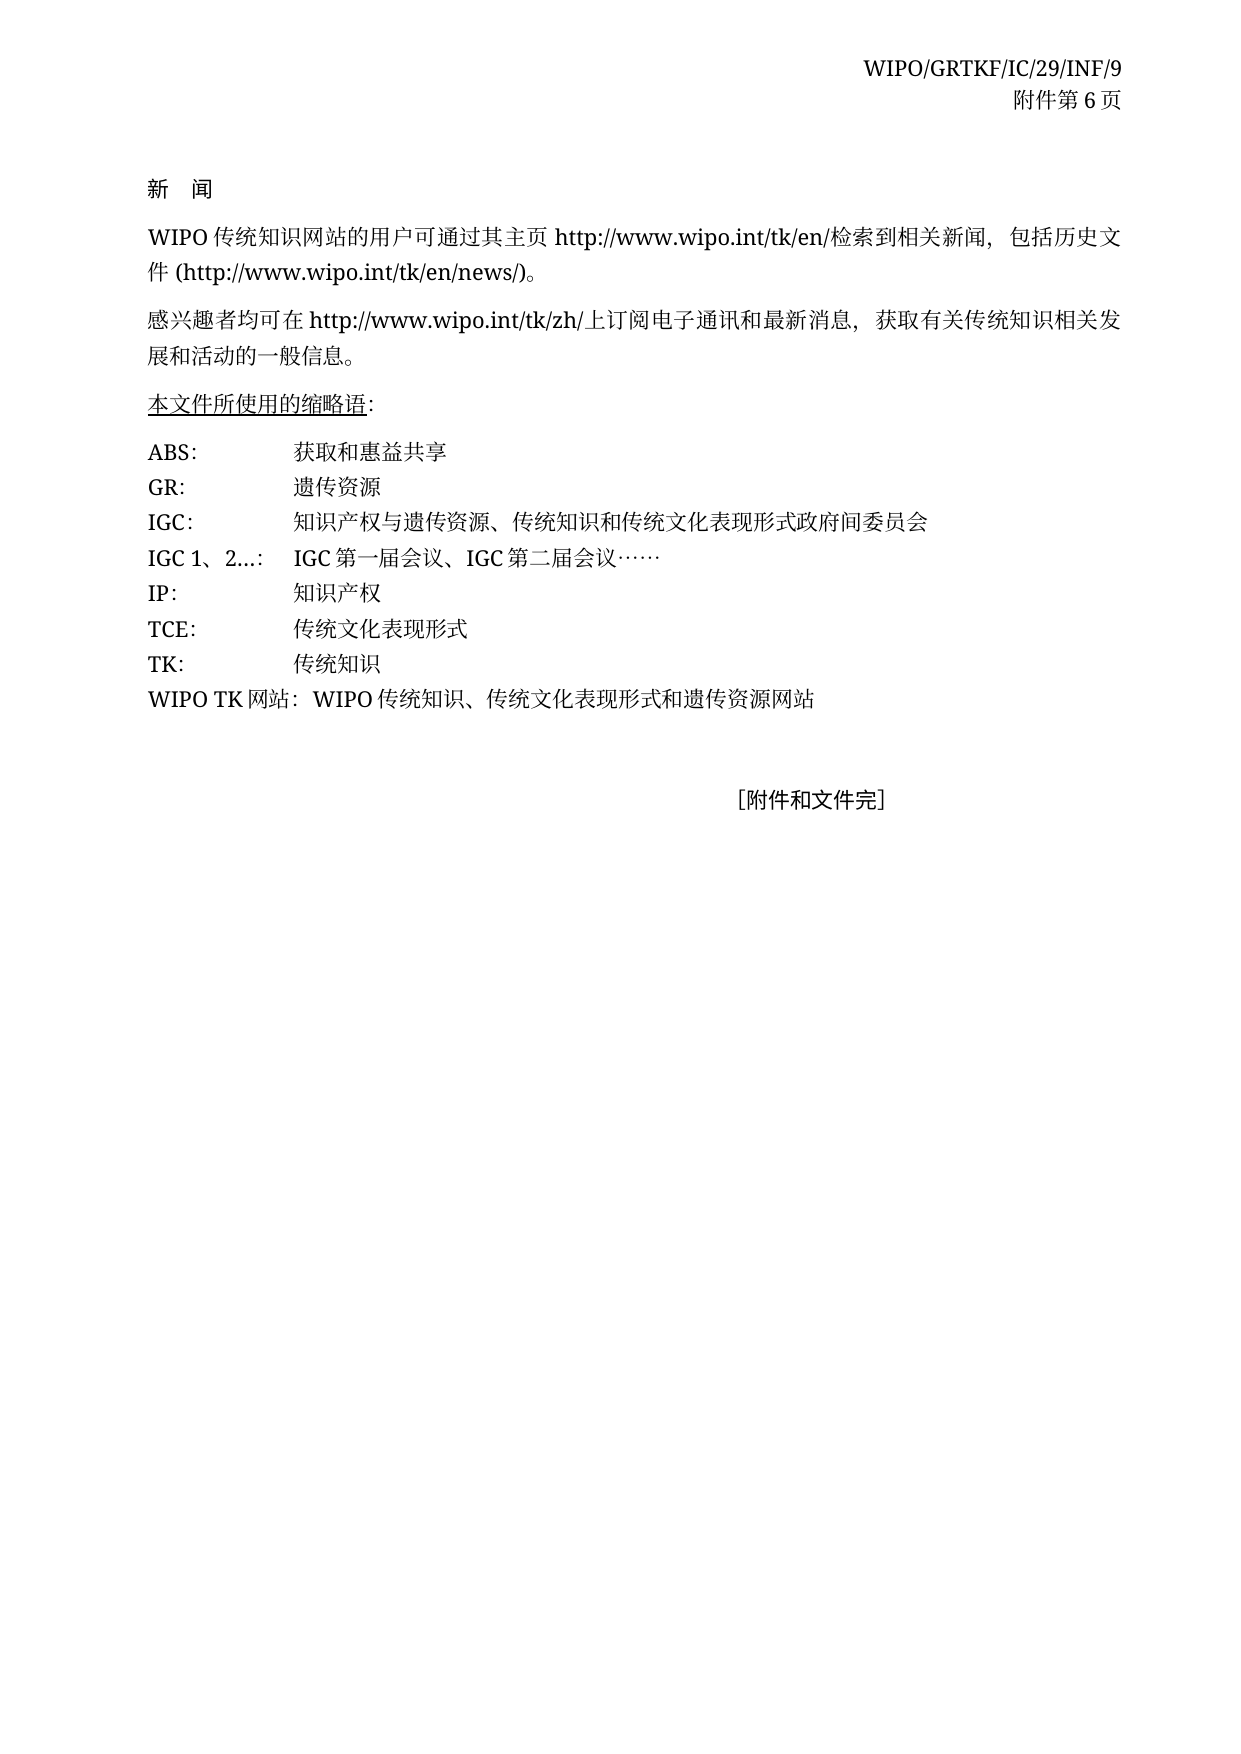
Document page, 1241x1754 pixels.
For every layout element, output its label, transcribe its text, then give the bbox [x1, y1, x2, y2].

text TK： 传统知识 [148, 643, 1122, 679]
text WIPO TK网站：WIPO传统知识、传统文化表现形式和遗传资源网站 [148, 679, 1122, 714]
text ABS： 获取和惠益共享 [148, 431, 1122, 466]
text IGC： 知识产权与遗传资源、传统知识和传统文化表现形式政府间委员会 [148, 502, 1122, 537]
text TCE： 传统文化表现形式 [148, 608, 1122, 643]
text 新 闻 [148, 168, 1122, 204]
text ［附件和文件完］ [724, 777, 1122, 814]
text GR： 遗传资源 [148, 466, 1122, 502]
text WIPO传统知识网站的用户可通过其主页http://www.wipo.int/tk/en/检索到相关新闻，包括历史文件 (http://www.wipo.int/tk/en/news/)。 [148, 216, 1122, 287]
text 感兴趣者均可在http://www.wipo.int/tk/zh/上订阅电子通讯和最新消息，获取有关传统知识相关发展和活动的一般信息。 [148, 300, 1122, 371]
text IGC 1、2…： IGC第一届会议、IGC第二届会议…… [148, 537, 1122, 573]
text 本文件所使用的缩略语： [148, 383, 1122, 418]
text IP： 知识产权 [148, 573, 1122, 608]
